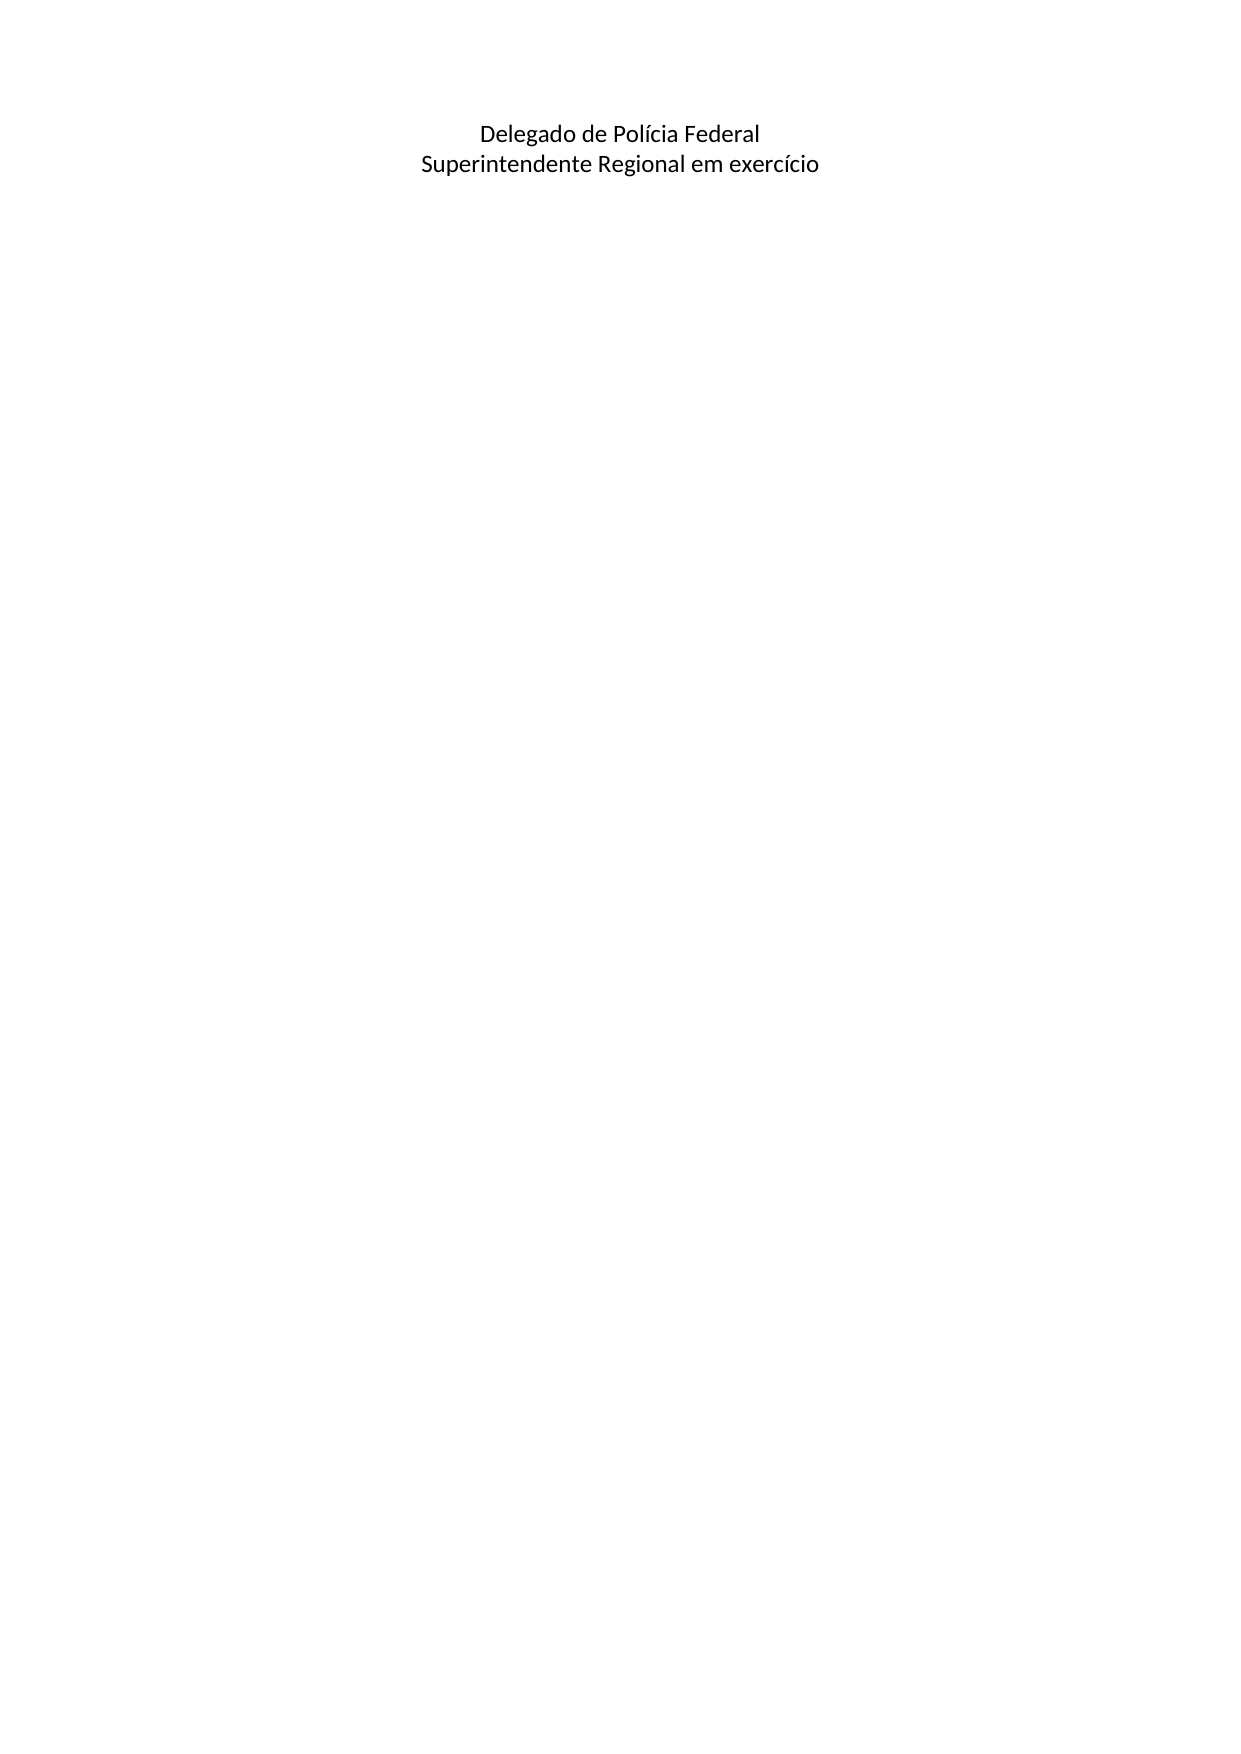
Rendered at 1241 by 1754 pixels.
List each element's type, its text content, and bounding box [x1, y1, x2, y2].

text Superintendente Regional em exercício [118, 149, 1122, 179]
text Delegado de Polícia Federal [118, 118, 1122, 149]
